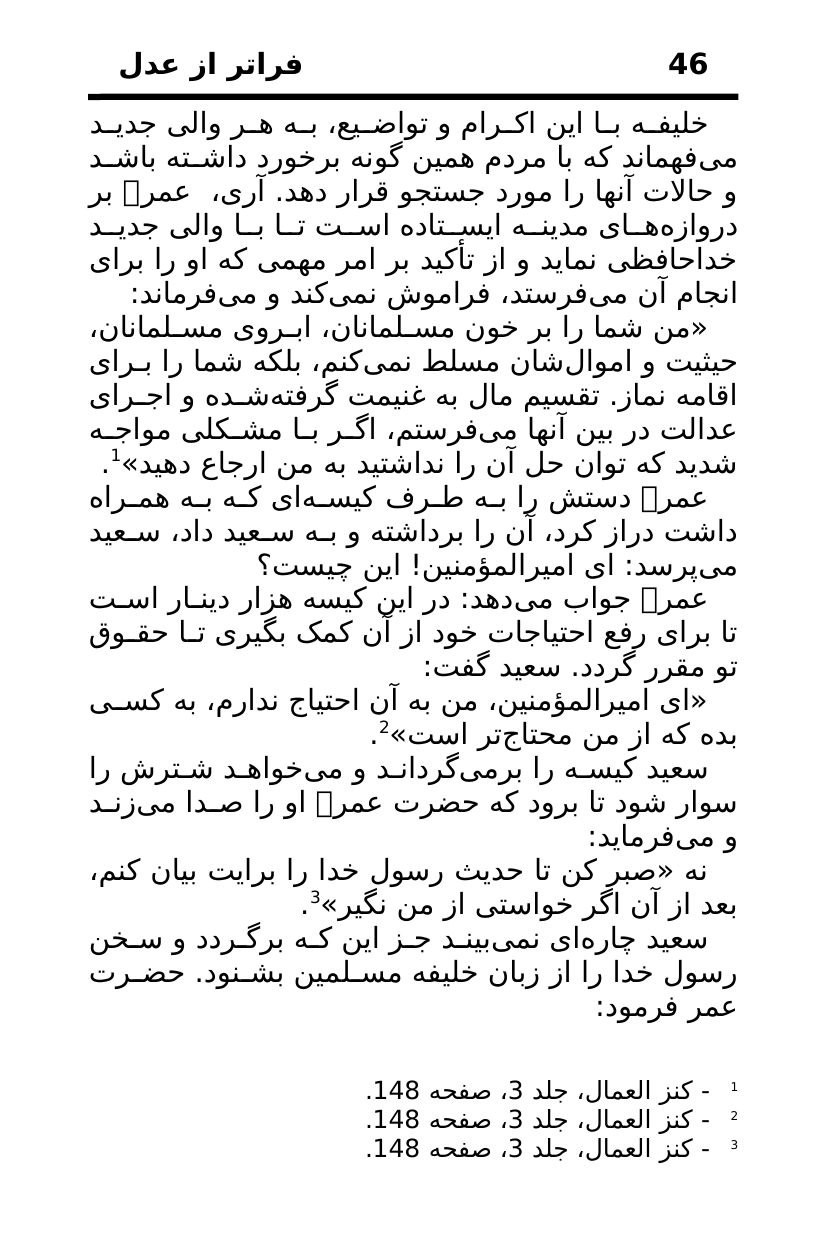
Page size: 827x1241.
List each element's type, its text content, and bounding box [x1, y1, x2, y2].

text «من شما را بر خون مسلمانان، ابروی مسلمانان، حیثیت و اموال‌شان مسلط نمی‌کنم، بلکه شما را برای اقامه نماز. تقسیم مال به غنیمت گرفته‌شده و اجرای عدالت در بین آنها می‌فرستم، اگر با مشکلی مواجه شدید که توان حل آن را نداشتید به من ارجاع دهید». [89, 310, 738, 480]
text سعید کیسه را برمی‌گرداند و می‌خواهد شترش را سوار شود تا برود که حضرت عمر او را صدا می‌زند و می‌فرماید: [89, 752, 738, 853]
text خلیفه با این اکرام و تواضیع، به هر والی جدید می‌فهماند که با مردم همین گونه برخورد داشته باشد و حالات آنها را مورد جستجو قرار دهد. آری، عمر بر دروازه‌های مدینه ایستاده است تا با والی جدید خداحافظی نماید و از تأکید بر امر مهمی که او را برای انجام آن می‌فرستد، فراموش نمی‌کند و می‌فرماند: [89, 106, 738, 310]
text سعید چاره‌ای نمی‌بیند جز این که برگردد و سخن رسول خدا را از زبان خلیفه مسلمین بشنود. حضرت عمر فرمود: [89, 921, 738, 1023]
text عمر دستش را به طرف کیسه‌ای که به همراه داشت دراز کرد، آن را برداشته و به سعید داد، سعید می‌پرسد: ای امیرالمؤمنین! این چیست؟ [89, 480, 738, 582]
text نه «صبر کن تا حدیث رسول خدا را برایت بیان کنم، بعد از آن اگر خواستی از من نگیر». [89, 853, 738, 921]
text عمر جواب می‌دهد: در این کیسه هزار دینار است تا برای رفع احتیاجات خود از آن کمک بگیری تا حقوق تو مقرر گردد. سعید گفت: [89, 582, 738, 684]
text «ای امیرالمؤمنین، من به آن احتیاج ندارم، به کسی بده که از من محتاج‌تر است». [89, 684, 738, 752]
